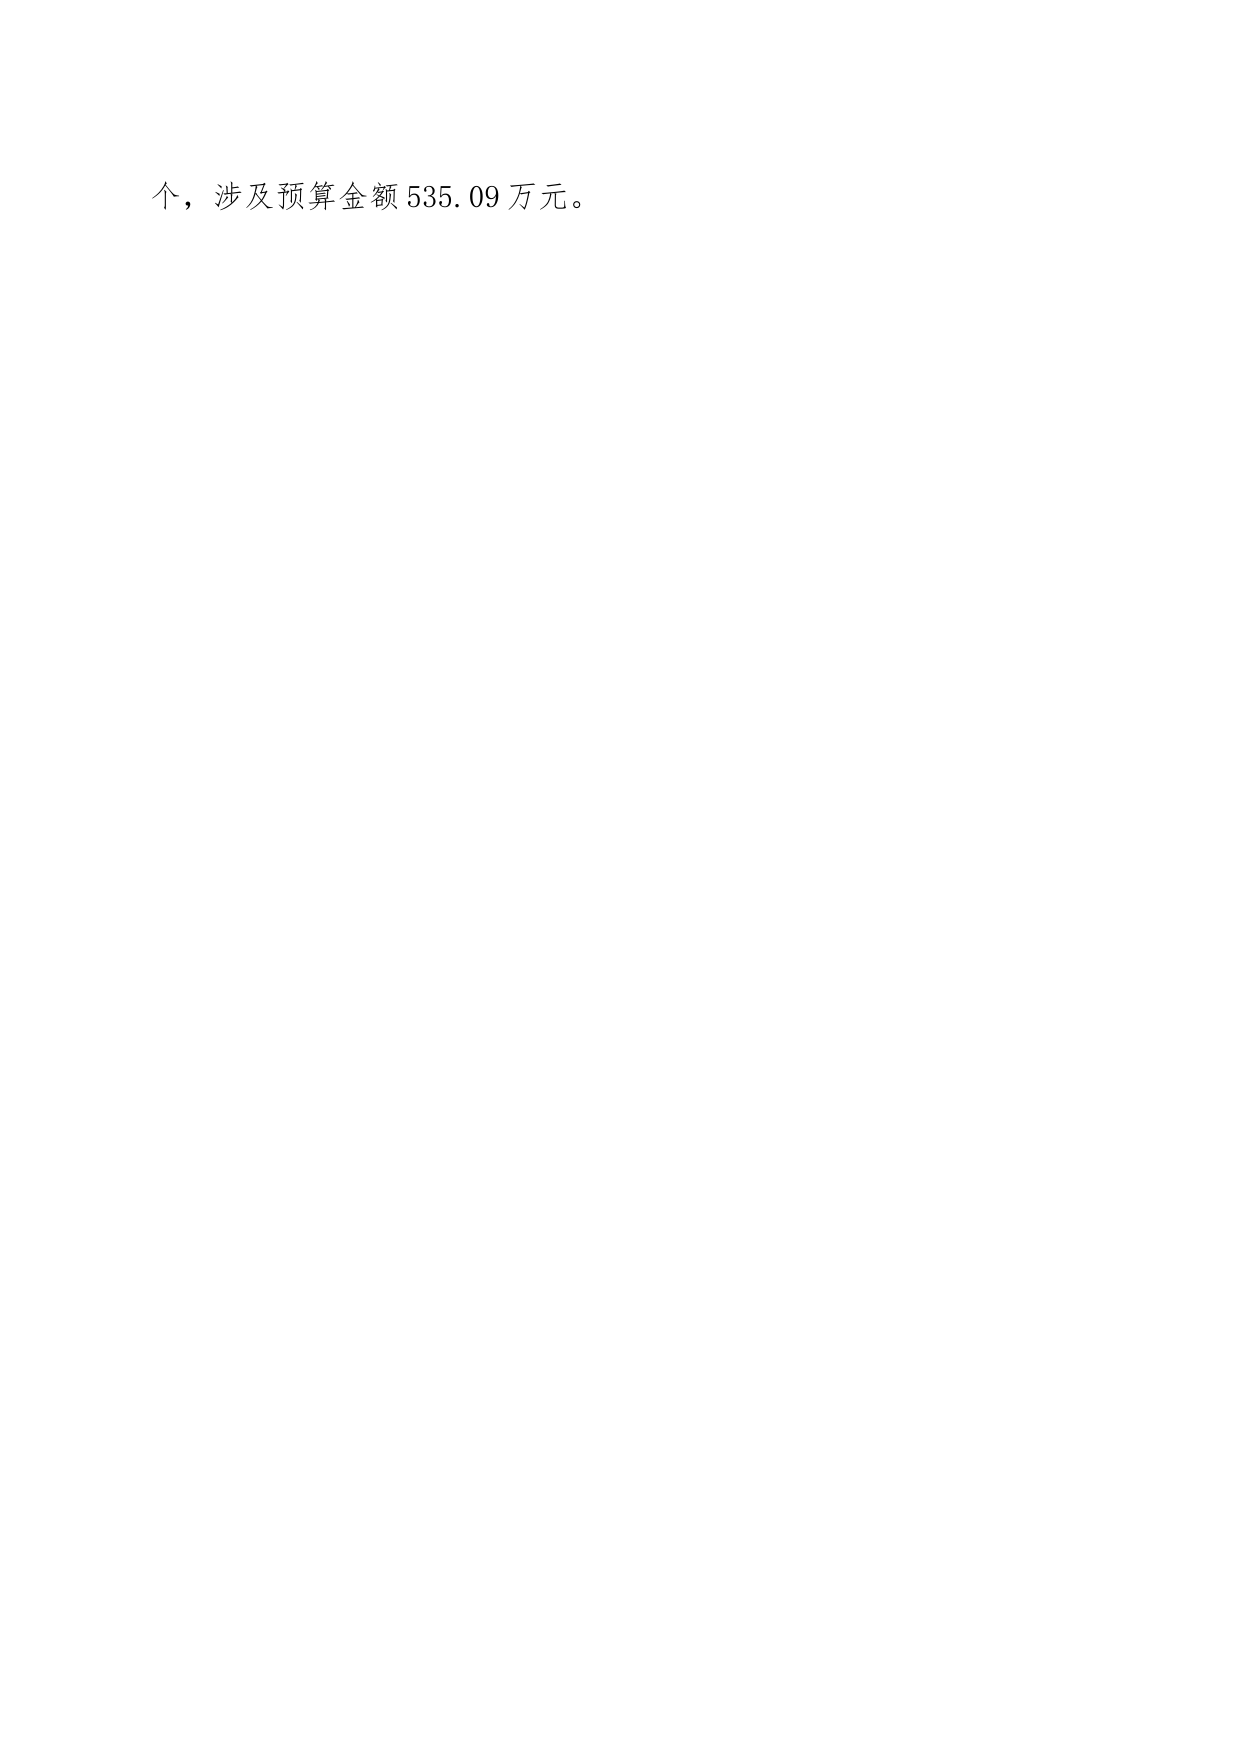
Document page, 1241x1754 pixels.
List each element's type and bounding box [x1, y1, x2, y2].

text [150, 162, 1090, 227]
